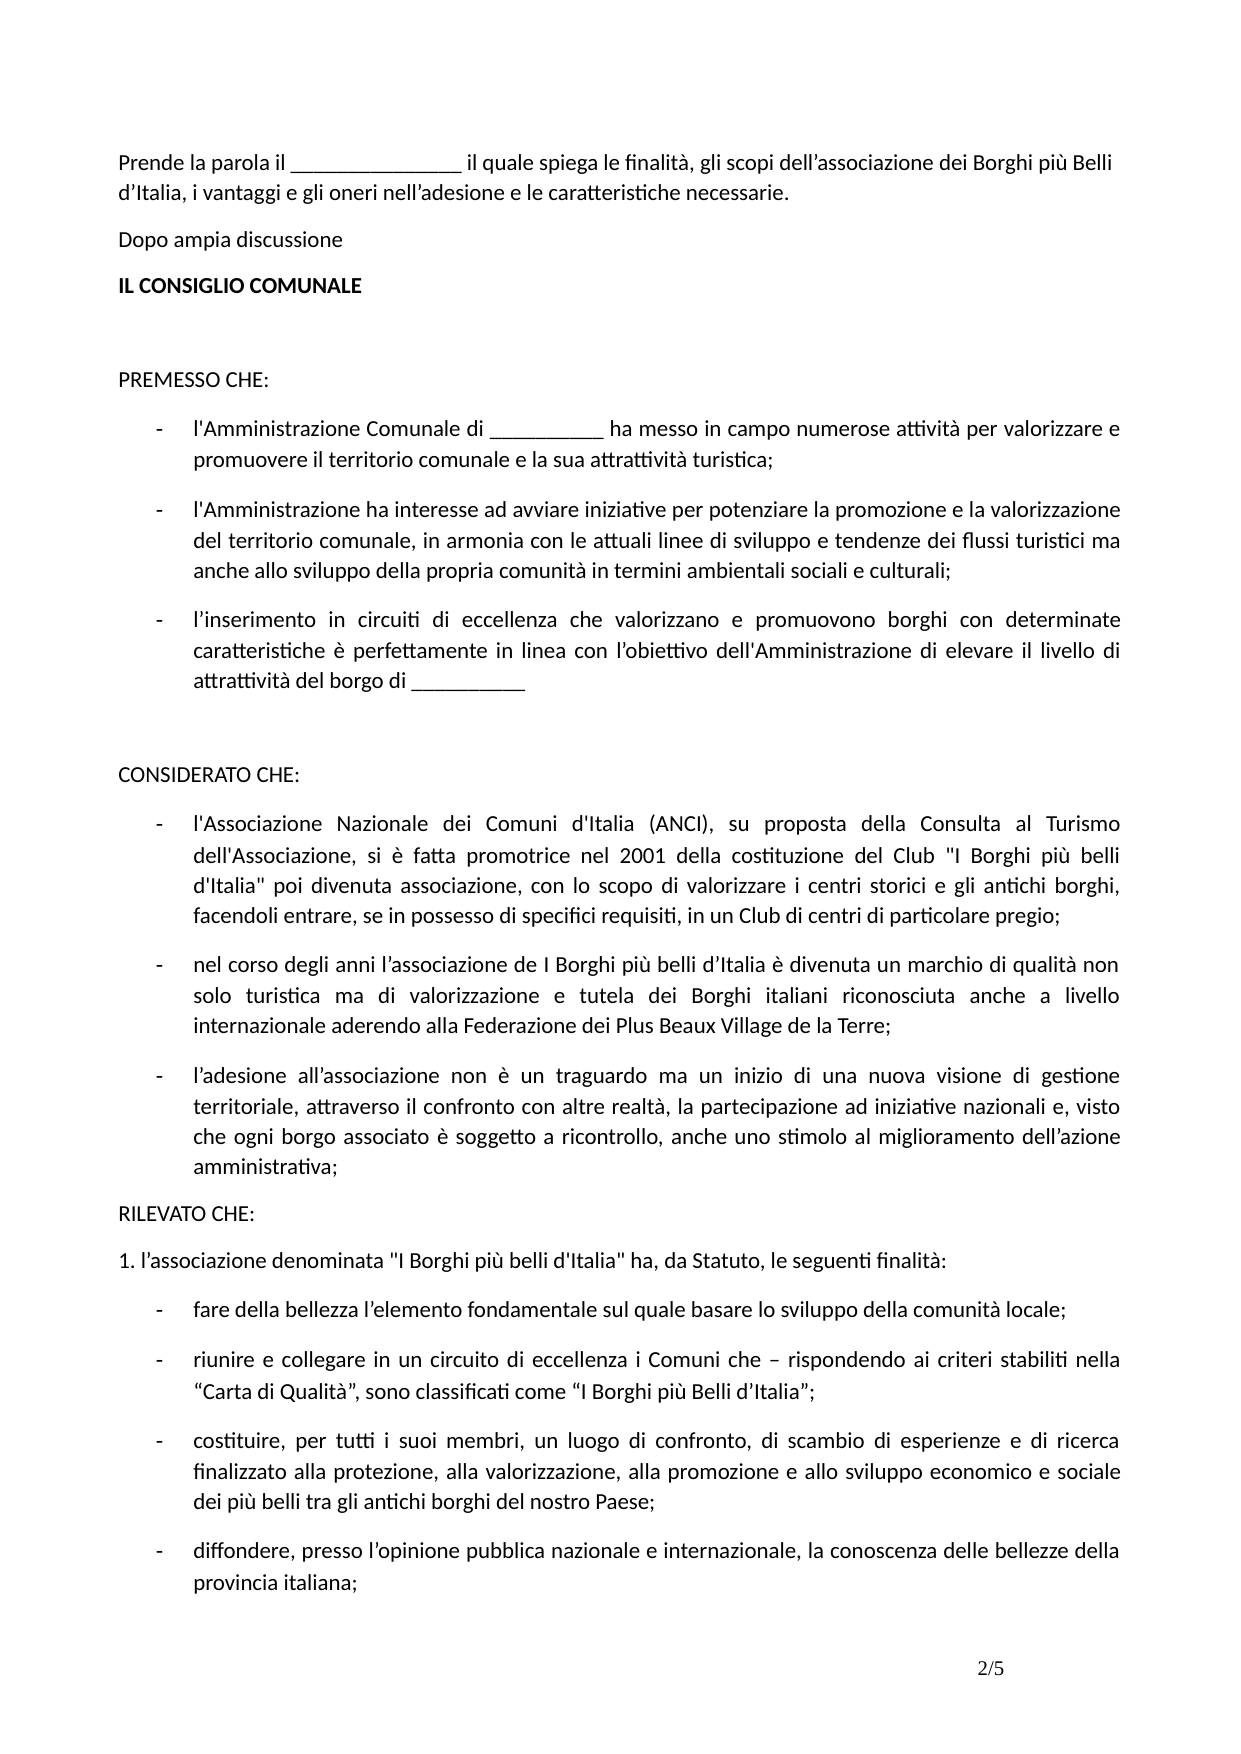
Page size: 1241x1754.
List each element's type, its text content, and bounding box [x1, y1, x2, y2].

text RILEVATO CHE: [118, 1199, 1122, 1227]
list fare della bellezza l’elemento fondamentale sul quale basare lo sviluppo della comunità locale; [156, 1293, 1122, 1324]
list l’adesione all’associazione non è un traguardo ma un inizio di una nuova visione di gestione territoriale, attraverso il confronto con altre realtà, la partecipazione ad iniziative nazionali e, visto che ogni borgo associato è soggetto a ricontrollo, anche uno stimolo al miglioramento dell’azione amministrativa; [156, 1058, 1122, 1180]
text 1. l’associazione denominata "I Borghi più belli d'Italia" ha, da Statuto, le seguenti finalità: [118, 1246, 1122, 1274]
text Dopo ampia discussione [118, 225, 1122, 253]
list l'Amministrazione ha interesse ad avviare iniziative per potenziare la promozione e la valorizzazione del territorio comunale, in armonia con le attuali linee di sviluppo e tendenze dei flussi turistici ma anche allo sviluppo della propria comunità in termini ambientali sociali e culturali; [156, 492, 1122, 584]
list costituire, per tutti i suoi membri, un luogo di confronto, di scambio di esperienze e di ricerca finalizzato alla protezione, alla valorizzazione, alla promozione e allo sviluppo economico e sociale dei più belli tra gli antichi borghi del nostro Paese; [156, 1424, 1122, 1515]
text PREMESSO CHE: [118, 365, 1122, 393]
list diffondere, presso l’opinione pubblica nazionale e internazionale, la conoscenza delle bellezze della provincia italiana; [156, 1534, 1122, 1596]
text Prende la parola il _______________ il quale spiega le finalità, gli scopi dell’associazione dei Borghi più Belli d’Italia, i vantaggi e gli oneri nell’adesione e le caratteristiche necessarie. [118, 148, 1122, 206]
text CONSIDERATO CHE: [118, 760, 1122, 788]
list nel corso degli anni l’associazione de I Borghi più belli d’Italia è divenuta un marchio di qualità non solo turistica ma di valorizzazione e tutela dei Borghi italiani riconosciuta anche a livello internazionale aderendo alla Federazione dei Plus Beaux Village de la Terre; [156, 948, 1122, 1040]
text IL CONSIGLIO COMUNALE [118, 272, 1122, 299]
list l'Amministrazione Comunale di __________ ha messo in campo numerose attività per valorizzare e promuovere il territorio comunale e la sua attrattività turistica; [156, 412, 1122, 474]
list l'Associazione Nazionale dei Comuni d'Italia (ANCI), su proposta della Consulta al Turismo dell'Associazione, si è fatta promotrice nel 2001 della costituzione del Club "I Borghi più belli d'Italia" poi divenuta associazione, con lo scopo di valorizzare i centri storici e gli antichi borghi, facendoli entrare, se in possesso di specifici requisiti, in un Club di centri di particolare pregio; [156, 807, 1122, 929]
list riunire e collegare in un circuito di eccellenza i Comuni che – rispondendo ai criteri stabiliti nella “Carta di Qualità”, sono classificati come “I Borghi più Belli d’Italia”; [156, 1343, 1122, 1405]
list l’inserimento in circuiti di eccellenza che valorizzano e promuovono borghi con determinate caratteristiche è perfettamente in linea con l’obiettivo dell'Amministrazione di elevare il livello di attrattività del borgo di __________ [156, 603, 1122, 695]
